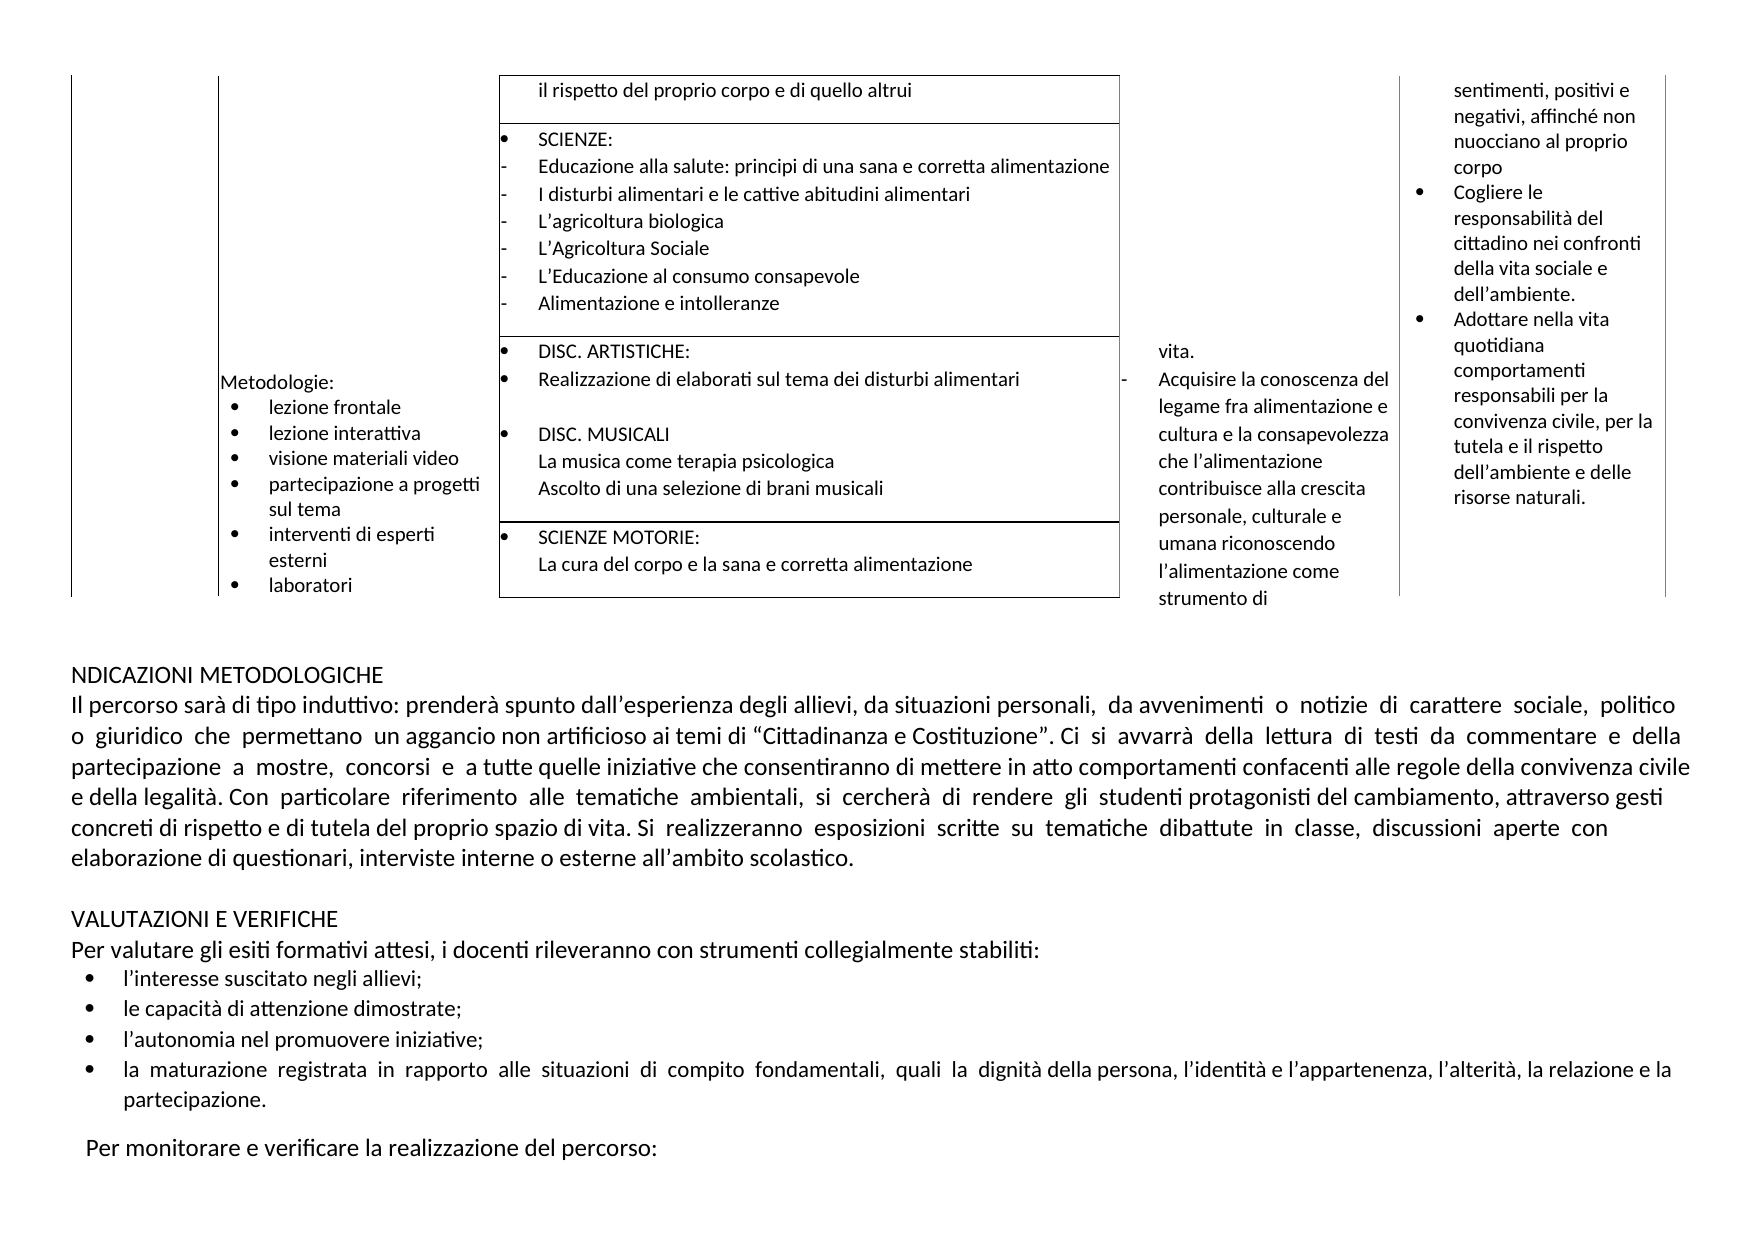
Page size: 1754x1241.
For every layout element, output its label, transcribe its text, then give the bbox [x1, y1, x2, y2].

table_cell SCIENZE: Educazione alla salute: principi di una sana e corretta alimentazione I disturbi alimentari e le cattive abitudini alimentari L’agricoltura biologica L’Agricoltura Sociale L’Educazione al consumo consapevole Alimentazione e intolleranze [500, 124, 1119, 336]
text VALUTAZIONI E VERIFICHE [71, 903, 1695, 934]
text Il percorso sarà di tipo induttivo: prenderà spunto dall’esperienza degli allievi, da situazioni personali, da avvenimenti o notizie di carattere sociale, politico o giuridico che permettano un aggancio non artificioso ai temi di “Cittadinanza e Costituzione”. Ci si avvarrà della lettura di testi da commentare e della partecipazione a mostre, concorsi e a tutte quelle iniziative che consentiranno di mettere in atto comportamenti confacenti alle regole della convivenza civile e della legalità. Con particolare riferimento alle tematiche ambientali, si cercherà di rendere gli studenti protagonisti del cambiamento, attraverso gesti concreti di rispetto e di tutela del proprio spazio di vita. Si realizzeranno esposizioni scritte su tematiche dibattute in classe, discussioni aperte con elaborazione di questionari, interviste interne o esterne all’ambito scolastico. [71, 690, 1695, 873]
list le capacità di attenzione dimostrate; [86, 994, 1695, 1023]
list l’interesse suscitato negli allievi; [86, 964, 1695, 992]
table_cell DISC. ARTISTICHE: Realizzazione di elaborati sul tema dei disturbi alimentari DISC. MUSICALI La musica come terapia psicologica Ascolto di una selezione di brani musicali [500, 337, 1119, 521]
text Per valutare gli esiti formativi attesi, i docenti rileveranno con strumenti collegialmente stabiliti: [71, 934, 1695, 964]
text NDICAZIONI METODOLOGICHE [71, 659, 1695, 690]
list l’autonomia nel promuovere iniziative; [86, 1025, 1695, 1053]
text Per monitorare e verificare la realizzazione del percorso: [86, 1132, 1695, 1163]
list la maturazione registrata in rapporto alle situazioni di compito fondamentali, quali la dignità della persona, l’identità e l’appartenenza, l’alterità, la relazione e la partecipazione. [86, 1055, 1695, 1113]
table_cell SCIENZE MOTORIE: La cura del corpo e la sana e corretta alimentazione [500, 523, 1119, 597]
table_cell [500, 76, 1119, 123]
